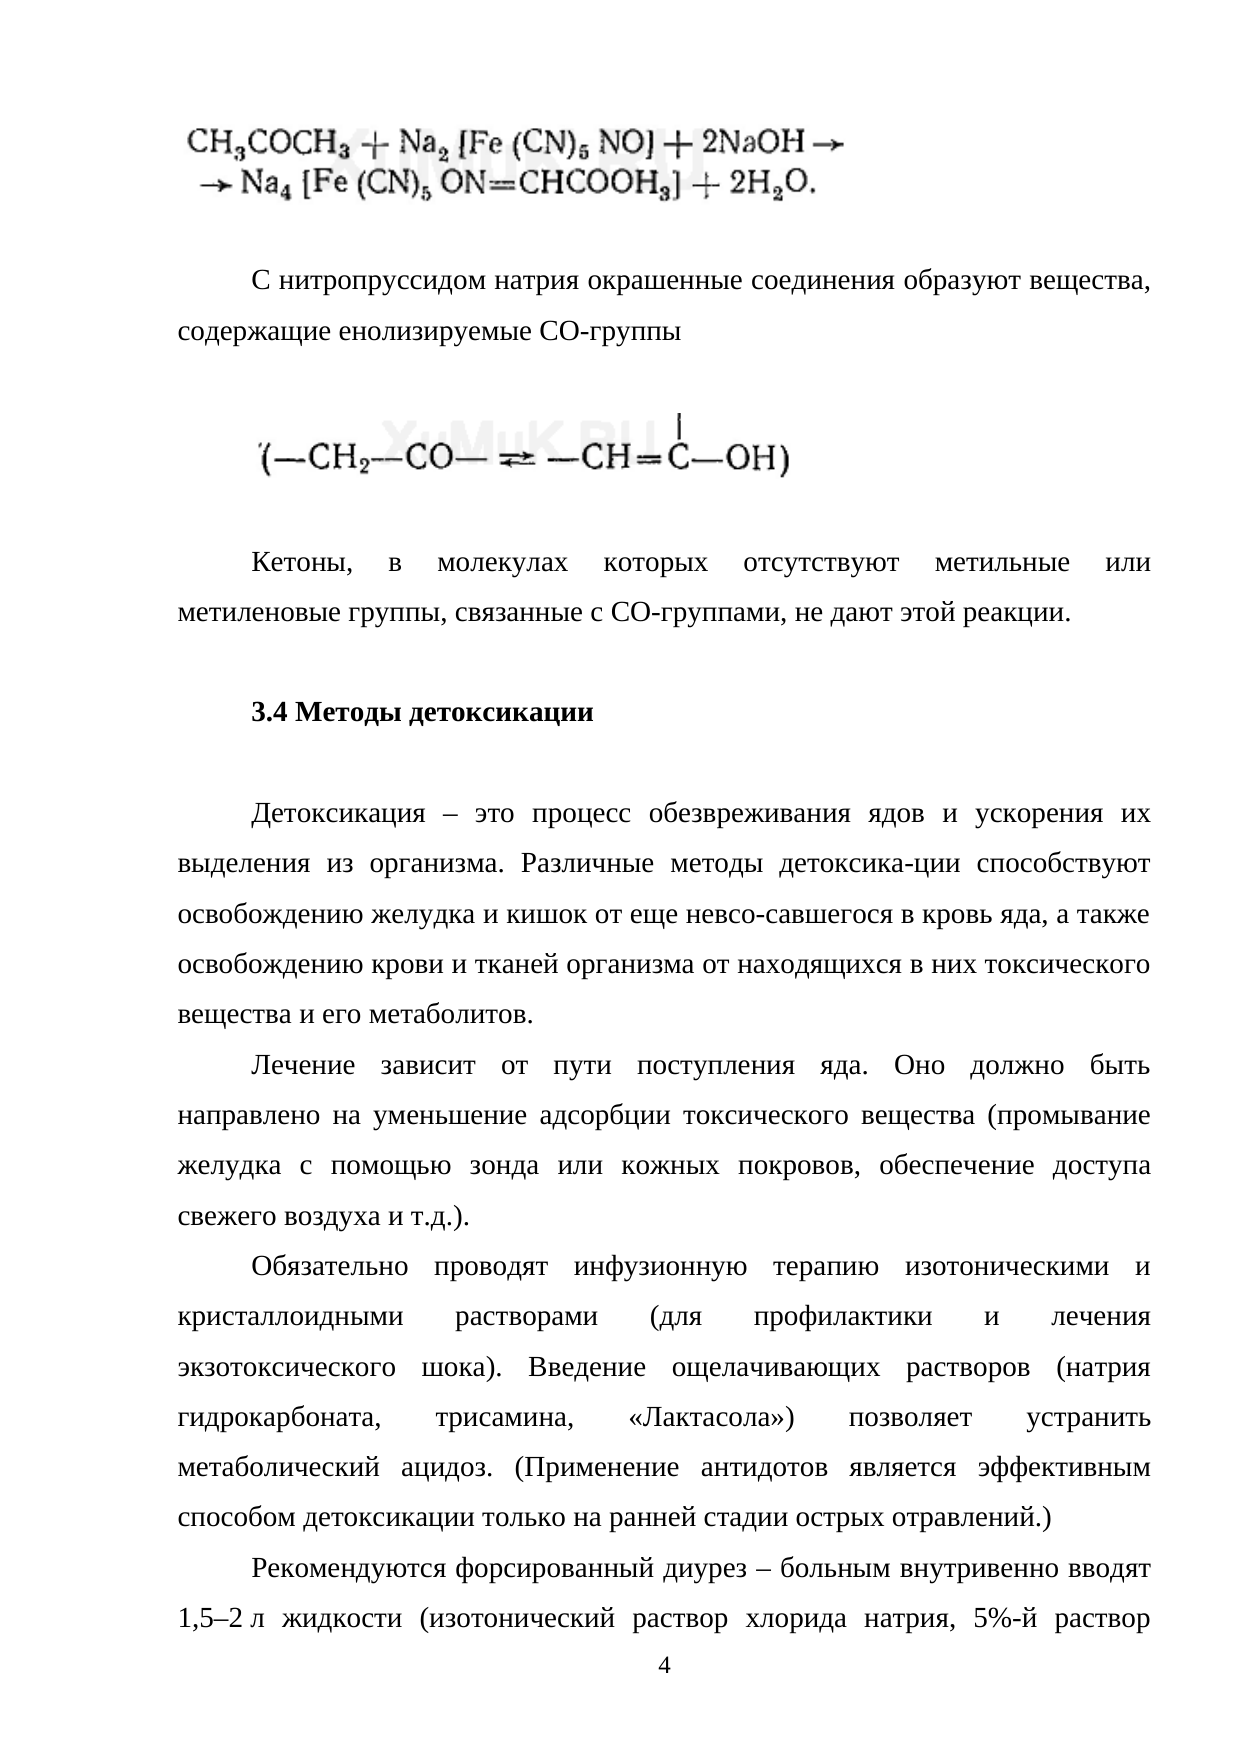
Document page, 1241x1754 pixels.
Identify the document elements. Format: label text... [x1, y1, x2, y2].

picture [177, 118, 853, 212]
text 3.4 Методы детоксикации [177, 694, 1152, 728]
picture [251, 413, 792, 479]
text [177, 1550, 1152, 1634]
text Кетоны, в молекулах которых отсутствуют метильные или метиленовые группы, связанные с СО-группами, не дают этой реакции. [177, 544, 1152, 627]
text Обязательно проводят инфузионную терапию изотоническими и кристаллоидными растворами (для профилактики и лечения экзотоксического шока). Введение ощелачивающих растворов (натрия гидрокарбоната, трисамина, «Лактасола») позволяет устранить метаболический ацидоз. (Применение антидотов является эффективным способом детоксикации только на ранней стадии острых отравлений.) [177, 1248, 1152, 1533]
text С нитропруссидом натрия окрашенные соединения образуют вещества, содержащие енолизируемые СО-группы [177, 262, 1152, 346]
text Детоксикация – это процесс обезвреживания ядов и ускорения их выделения из организма. Различные методы детоксика-ции способствуют освобождению желудка и кишок от еще невсо-савшегося в кровь яда, а также освобождению крови и тканей организма от находящихся в них токсического вещества и его метаболитов. [177, 795, 1152, 1030]
text Лечение зависит от пути поступления яда. Оно должно быть направлено на уменьшение адсорбции токсического вещества (промывание желудка с помощью зонда или кожных покровов, обеспечение доступа свежего воздуха и т.д.). [177, 1047, 1152, 1231]
